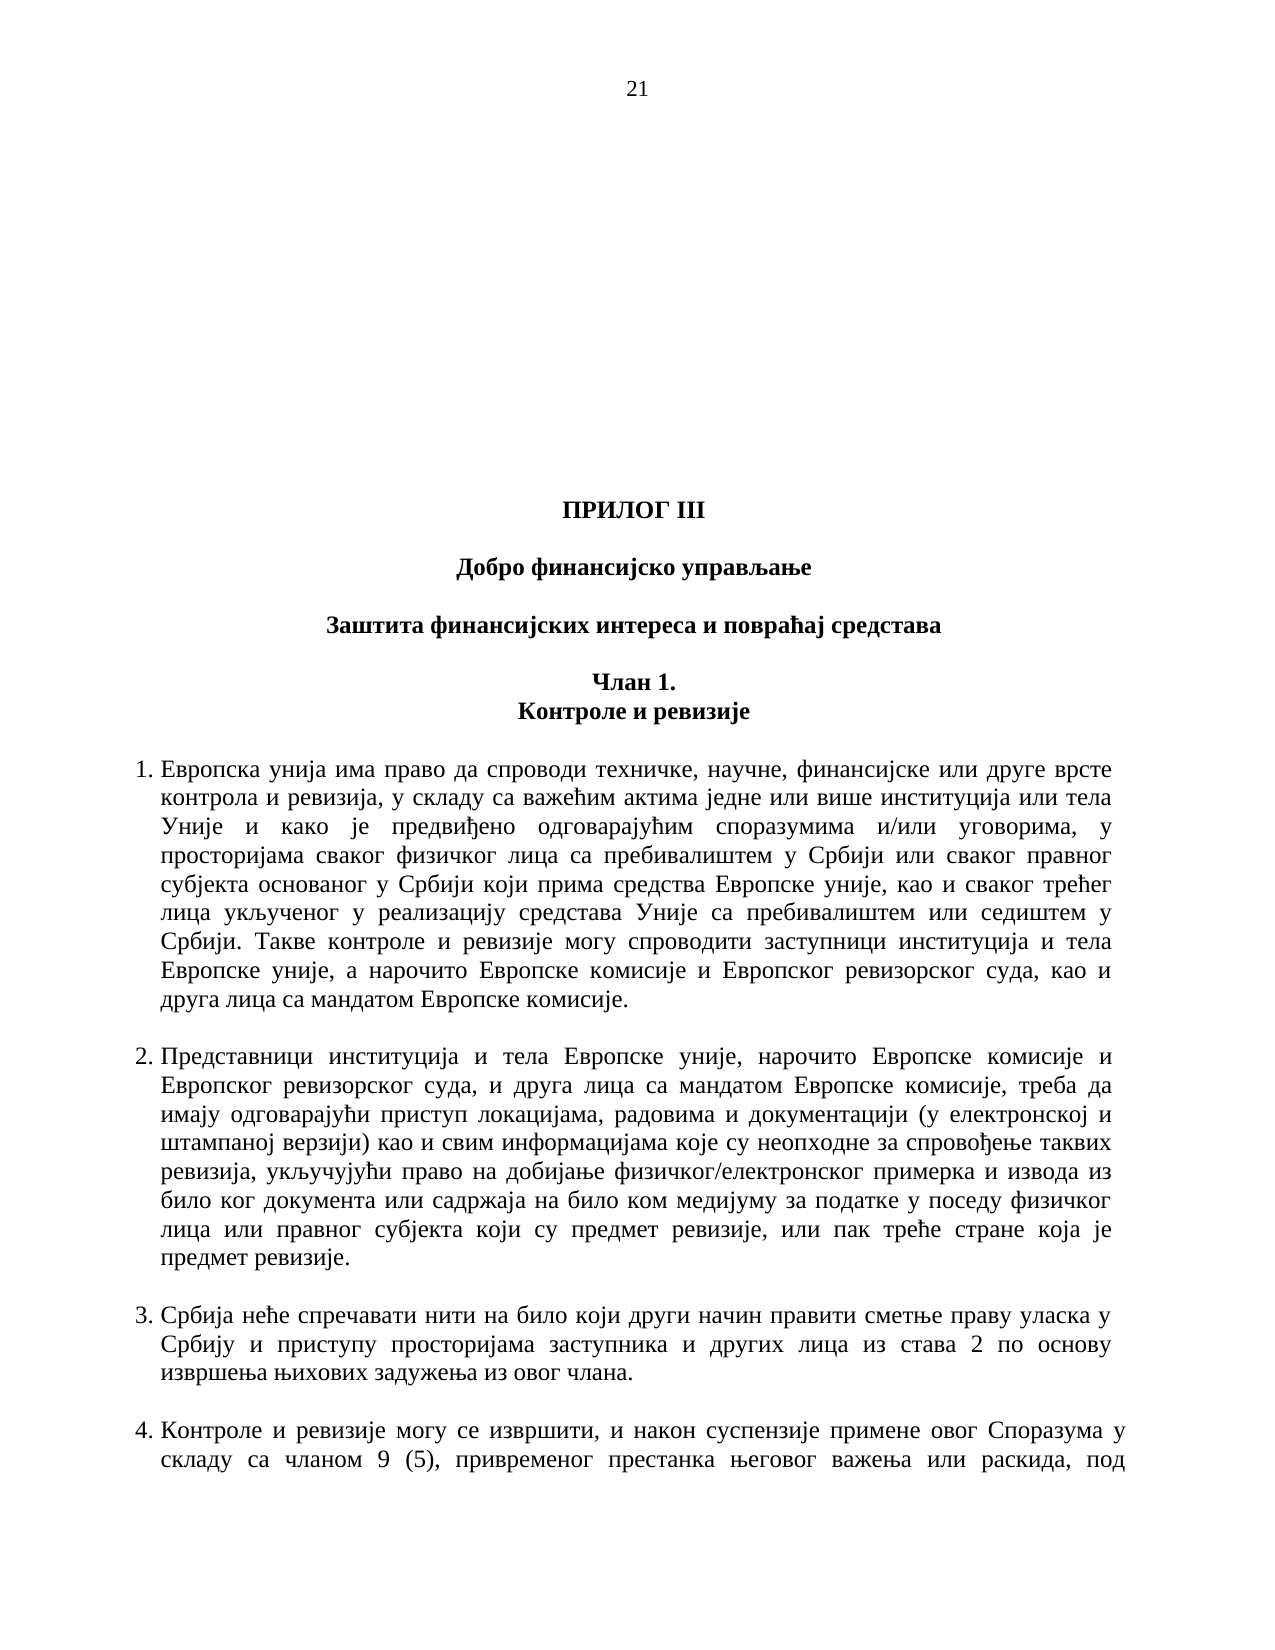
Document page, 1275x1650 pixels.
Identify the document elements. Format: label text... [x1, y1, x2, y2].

text ПРИЛОГ III [150, 495, 1118, 524]
list Србија неће спречавати нити на било који други начин правити сметње праву уласка у Србију и приступу просторијама заступника и других лица из става 2 по основу извршења њихових задужења из овог члана. [135, 1300, 1113, 1386]
text Добро финансијско управљање [150, 552, 1118, 581]
text Заштита финансијских интереса и повраћај средстава [150, 610, 1118, 639]
text Контроле и ревизије [150, 696, 1118, 725]
text Члан 1. [150, 667, 1118, 696]
list Представници институција и тела Европске уније, нарочито Европске комисије и Европског ревизорског суда, и друга лица са мандатом Европске комисије, треба да имају одговарајући приступ локацијама, радовима и документацији (у електронској и штампаној верзији) као и свим информацијама које су неопходне за спровођење таквих ревизија, укључујући право на добијање физичког/електронског примерка и извода из било ког документа или садржаја на било ком медијуму за податке у поседу физичког лица или правног субјекта који су предмет ревизије, или пак треће стране која је предмет ревизије. [135, 1041, 1113, 1271]
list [135, 1415, 1127, 1472]
list Европска унија има право да спроводи техничке, научне, финансијске или друге врсте контрола и ревизија, у складу са важећим актима једне или више институција или тела Уније и како је предвиђено одговарајућим споразумима и/или уговорима, у просторијама сваког физичког лица са пребивалиштем у Србији или сваког правног субјекта основаног у Србији који прима средства Европске уније, као и сваког трећег лица укљученог у реализацију средстава Уније са пребивалиштем или седиштем у Србији. Такве контроле и ревизије могу спроводити заступници институција и тела Европске уније, а нарочито Европске комисије и Европског ревизорског суда, као и друга лица са мандатом Европске комисије. [135, 754, 1113, 1012]
